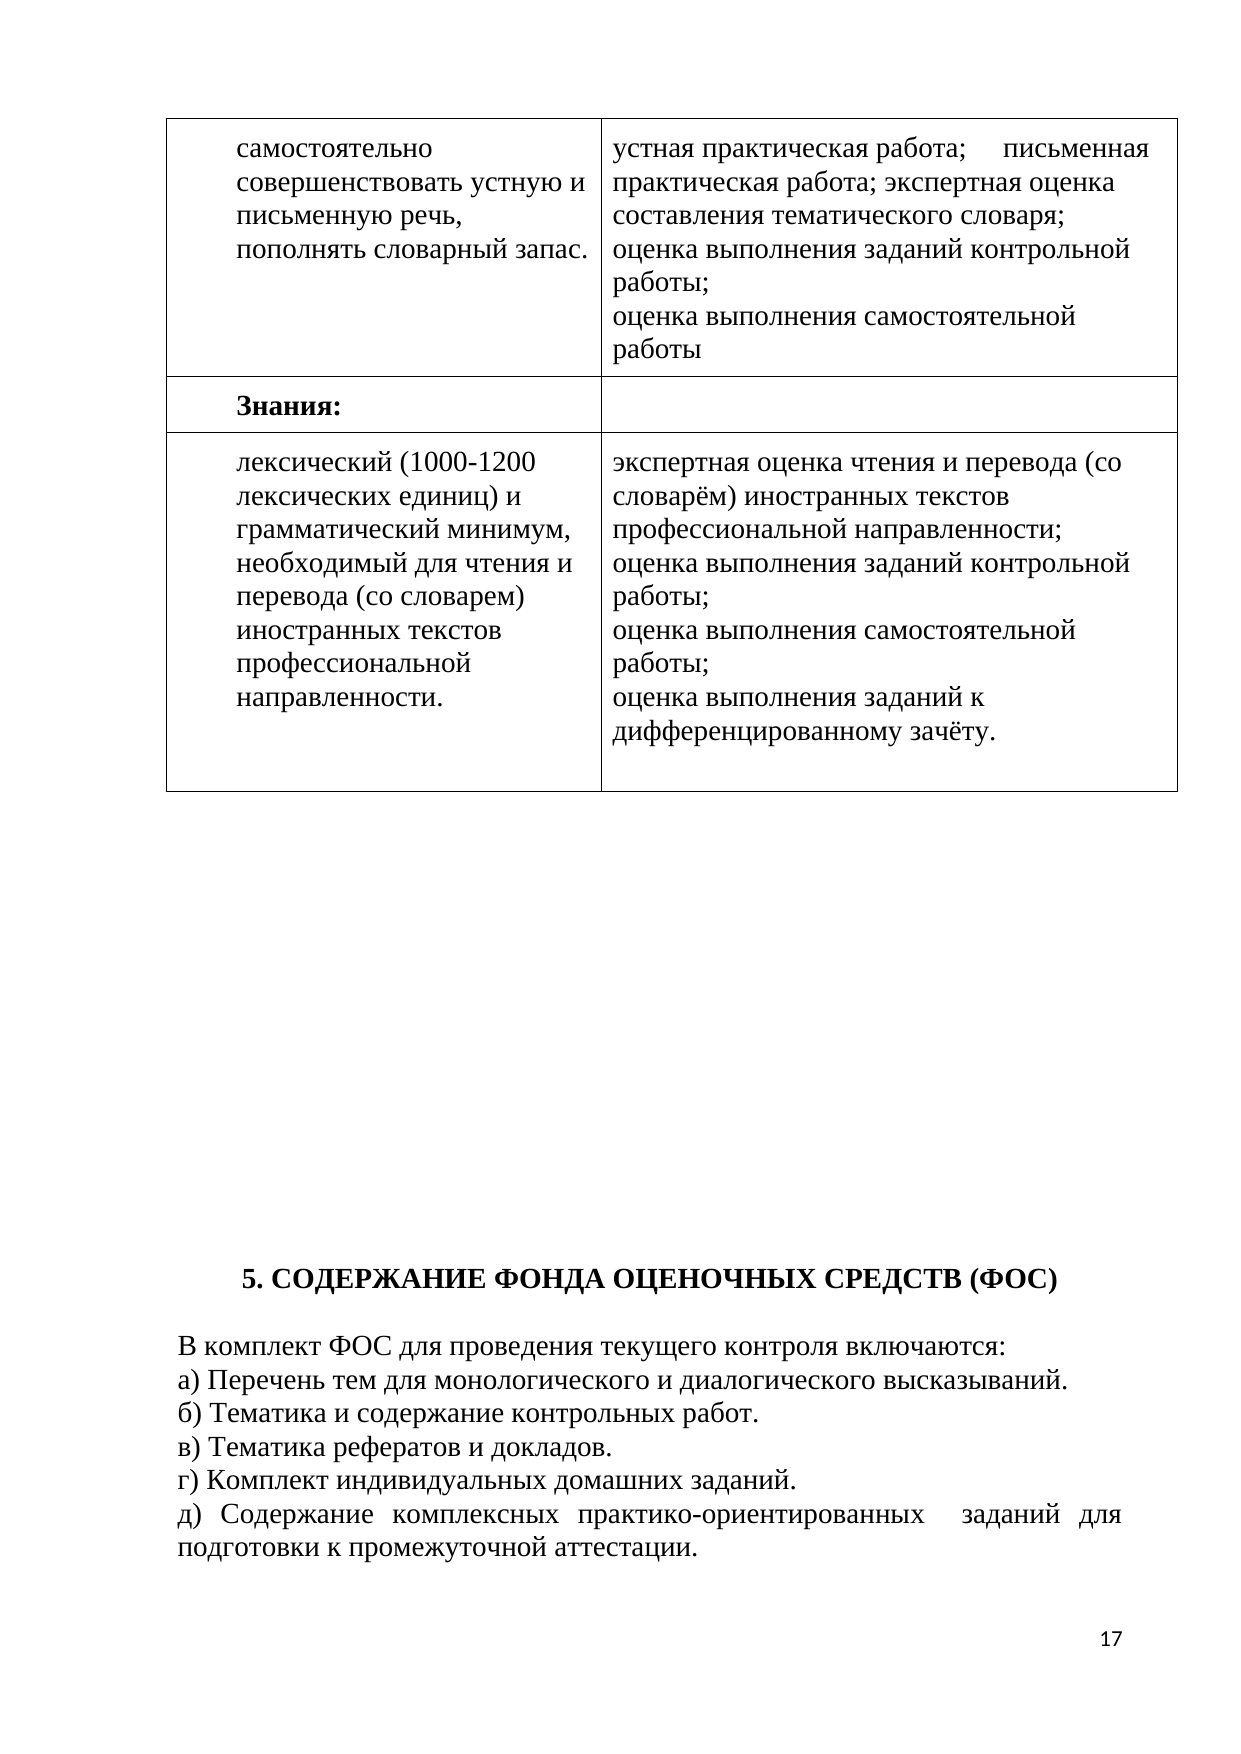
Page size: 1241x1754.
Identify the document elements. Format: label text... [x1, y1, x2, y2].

text В комплект ФОС для проведения текущего контроля включаются: [177, 1328, 1122, 1362]
list а) Перечень тем для монологического и диалогического высказываний. [140, 1362, 1122, 1395]
table_cell устная практическая работа; письменная практическая работа; экспертная оценка составления тематического словаря; оценка выполнения заданий контрольной работы; оценка выполнения самостоятельной работы [602, 119, 1177, 376]
list г) Комплект индивидуальных домашних заданий. [140, 1462, 1122, 1496]
text 5. СОДЕРЖАНИЕ ФОНДА ОЦЕНОЧНЫХ СРЕДСТВ (ФОС) [177, 1261, 1122, 1295]
list д) Содержание комплексных практико-ориентированных заданий для подготовки к промежуточной аттестации. [140, 1496, 1122, 1563]
table_cell [602, 377, 1177, 432]
table_cell самостоятельно совершенствовать устную и письменную речь, пополнять словарный запас. [167, 119, 601, 376]
list в) Тематика рефератов и докладов. [140, 1429, 1122, 1462]
list б) Тематика и содержание контрольных работ. [140, 1395, 1122, 1429]
table_cell лексический (1000-1200 лексических единиц) и грамматический минимум, необходимый для чтения и перевода (со словарем) иностранных текстов профессиональной направленности. [167, 433, 601, 791]
table_cell Знания: [167, 377, 601, 432]
table_cell экспертная оценка чтения и перевода (со словарём) иностранных текстов профессиональной направленности; оценка выполнения заданий контрольной работы; оценка выполнения самостоятельной работы; оценка выполнения заданий к дифференцированному зачёту. [602, 433, 1177, 791]
